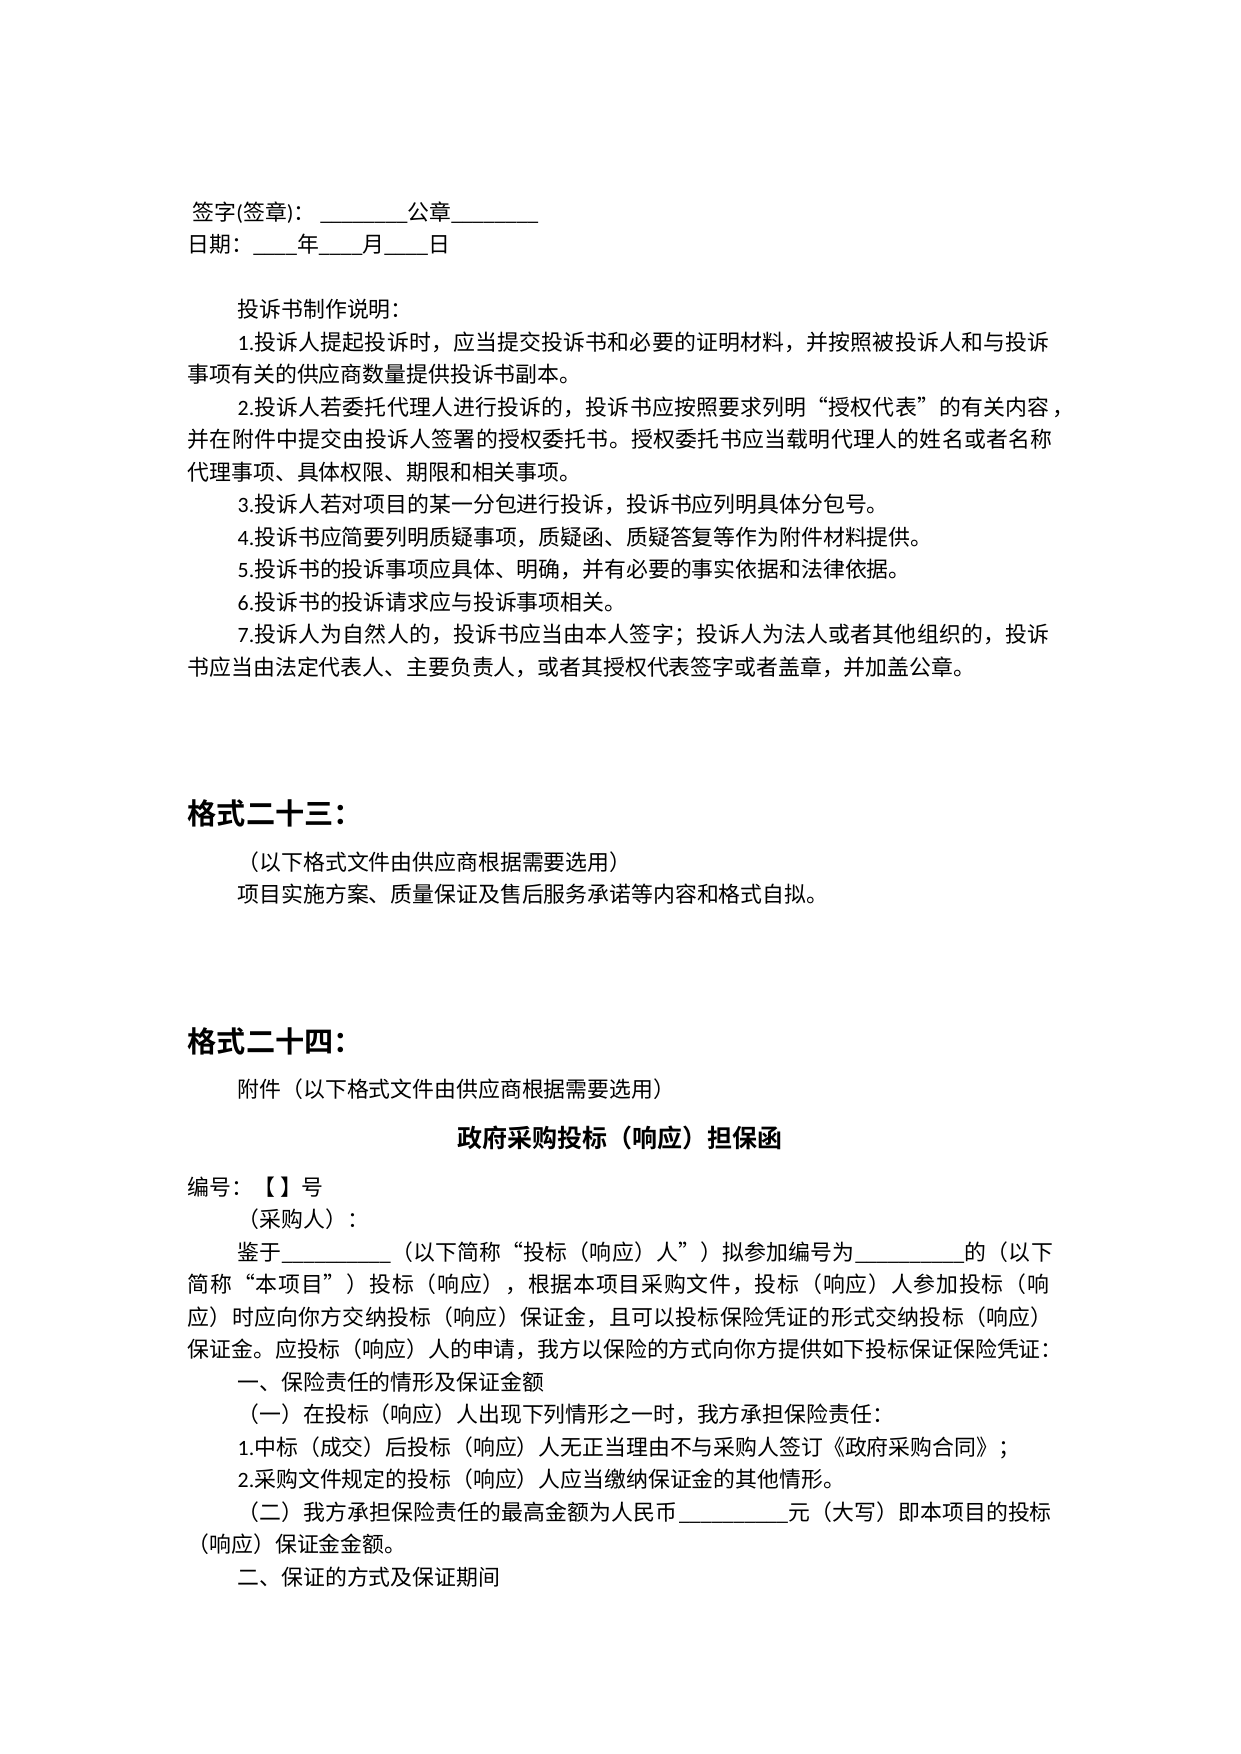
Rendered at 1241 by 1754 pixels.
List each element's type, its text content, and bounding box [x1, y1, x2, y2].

text 5.投诉书的投诉事项应具体、明确，并有必要的事实依据和法律依据。 [187, 552, 1053, 584]
text 4.投诉书应简要列明质疑事项，质疑函、质疑答复等作为附件材料提供。 [187, 519, 1053, 552]
text 日期：____年____月____日 [187, 227, 1053, 259]
text 附件（以下格式文件由供应商根据需要选用） [187, 1072, 1053, 1104]
text （以下格式文件由供应商根据需要选用） [187, 844, 1053, 877]
text 二、保证的方式及保证期间 [187, 1559, 1053, 1592]
text 7.投诉人为自然人的，投诉书应当由本人签字；投诉人为法人或者其他组织的，投诉书应当由法定代表人、主要负责人，或者其授权代表签字或者盖章，并加盖公章。 [187, 617, 1053, 682]
text 签字(签章)： ________公章________ [187, 194, 1053, 227]
text 政府采购投标（响应）担保函 [187, 1104, 1053, 1169]
text 1.中标（成交）后投标（响应）人无正当理由不与采购人签订《政府采购合同》； [187, 1429, 1053, 1462]
text 6.投诉书的投诉请求应与投诉事项相关。 [187, 584, 1053, 617]
text 一、保险责任的情形及保证金额 [187, 1364, 1053, 1397]
text （二）我方承担保险责任的最高金额为人民币__________元（大写）即本项目的投标（响应）保证金金额。 [187, 1494, 1053, 1559]
text （一）在投标（响应）人出现下列情形之一时，我方承担保险责任： [187, 1397, 1053, 1429]
text 格式二十四： [187, 1007, 1053, 1072]
text 项目实施方案、质量保证及售后服务承诺等内容和格式自拟。 [187, 877, 1053, 909]
text 2.采购文件规定的投标（响应）人应当缴纳保证金的其他情形。 [187, 1462, 1053, 1494]
text 3.投诉人若对项目的某一分包进行投诉，投诉书应列明具体分包号。 [187, 487, 1053, 519]
text 2.投诉人若委托代理人进行投诉的，投诉书应按照要求列明“授权代表”的有关内容，并在附件中提交由投诉人签署的授权委托书。授权委托书应当载明代理人的姓名或者名称、代理事项、具体权限、期限和相关事项。 [187, 389, 1053, 487]
text 格式二十三： [187, 779, 1053, 844]
text 1.投诉人提起投诉时，应当提交投诉书和必要的证明材料，并按照被投诉人和与投诉事项有关的供应商数量提供投诉书副本。 [187, 324, 1053, 389]
text 鉴于__________（以下简称“投标（响应）人”）拟参加编号为__________的（以下简称“本项目”）投标（响应），根据本项目采购文件，投标（响应）人参加投标（响应）时应向你方交纳投标（响应）保证金，且可以投标保险凭证的形式交纳投标（响应）保证金。应投标（响应）人的申请，我方以保险的方式向你方提供如下投标保证保险凭证： [187, 1234, 1053, 1364]
text 投诉书制作说明： [187, 292, 1053, 324]
text （采购人）： [187, 1202, 1053, 1234]
text 编号：【 】号 [187, 1169, 1053, 1202]
